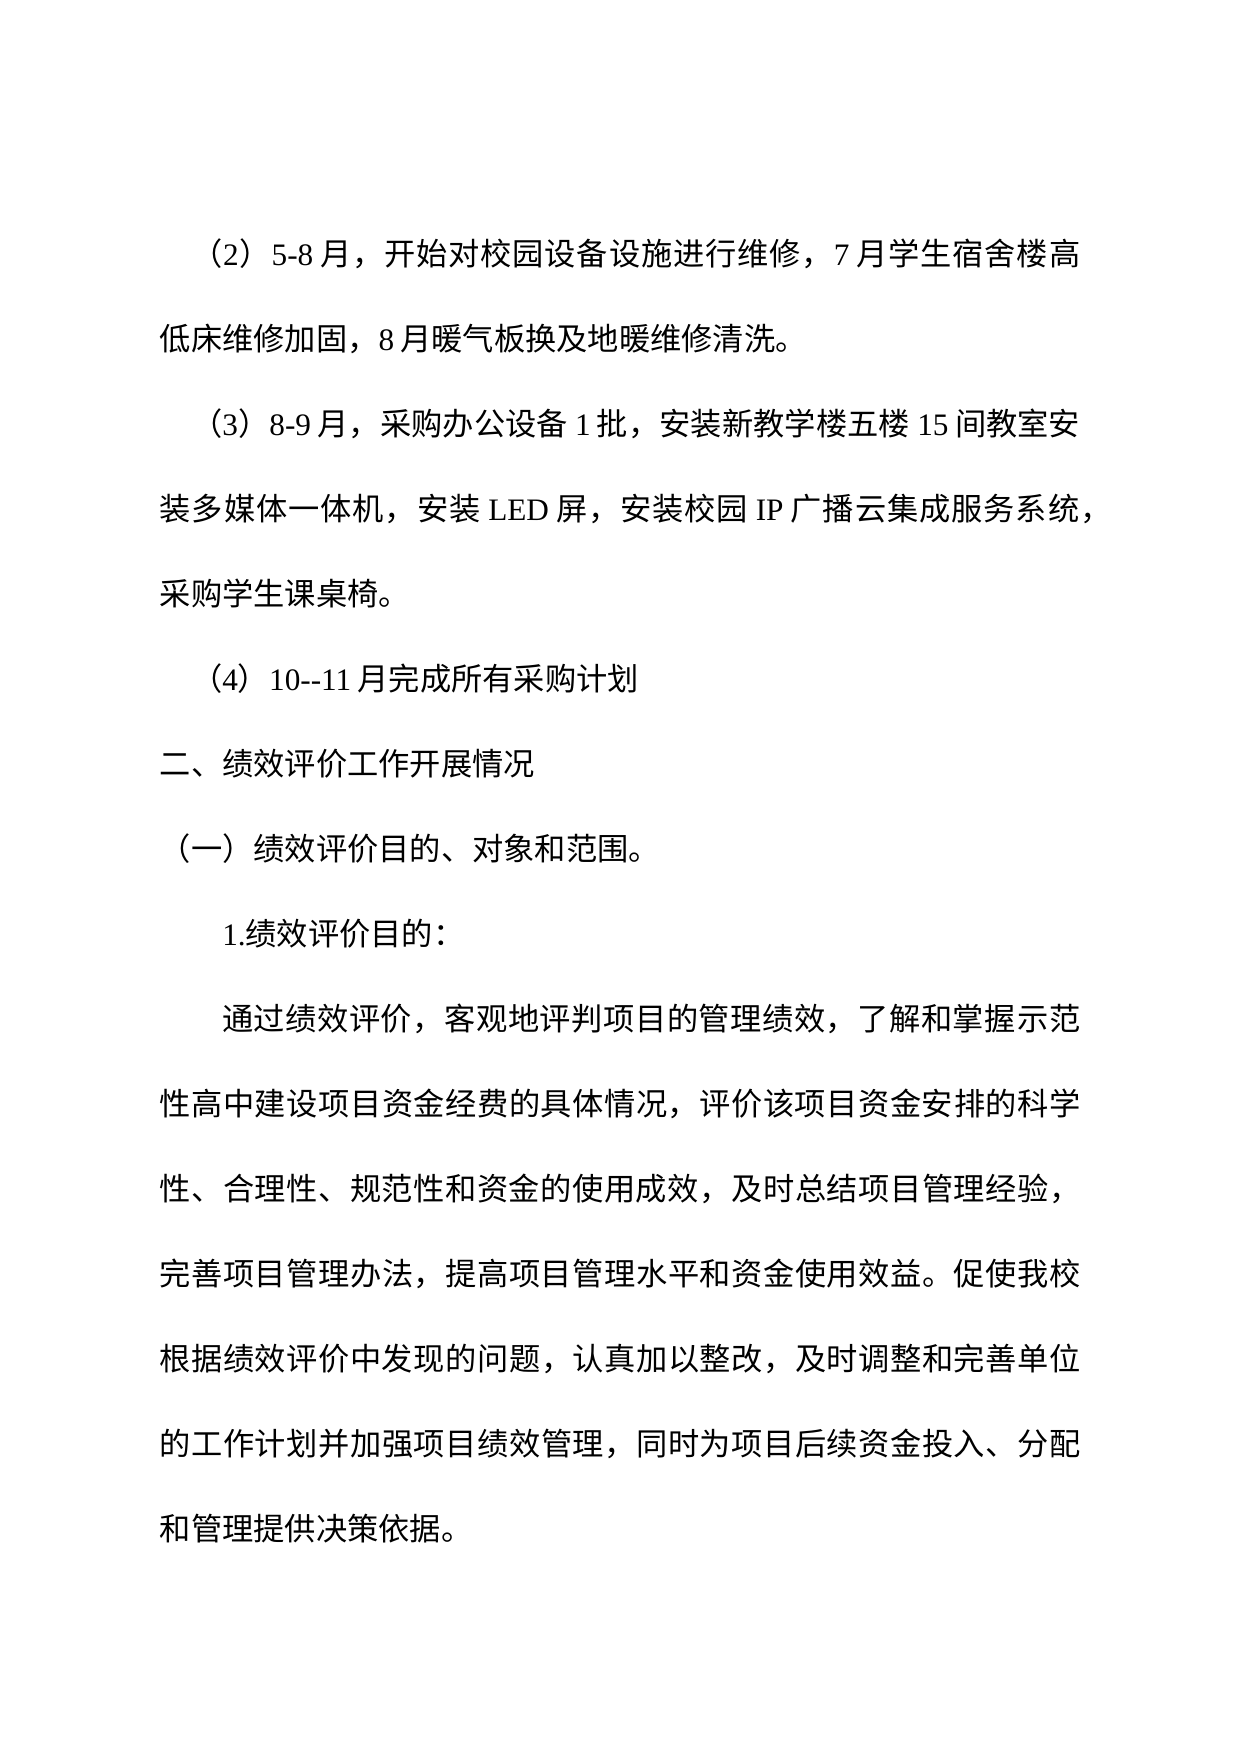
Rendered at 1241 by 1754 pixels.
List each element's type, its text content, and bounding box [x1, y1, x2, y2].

text （一）绩效评价目的、对象和范围。 [159, 804, 1081, 889]
text （4）10--11月完成所有采购计划 [159, 634, 1081, 719]
text （2）5-8月，开始对校园设备设施进行维修，7月学生宿舍楼高低床维修加固，8月暖气板换及地暖维修清洗。 [159, 209, 1081, 379]
text 1.绩效评价目的： [159, 889, 1081, 974]
text 二、绩效评价工作开展情况 [159, 719, 1081, 804]
text 通过绩效评价，客观地评判项目的管理绩效，了解和掌握示范性高中建设项目资金经费的具体情况，评价该项目资金安排的科学性、合理性、规范性和资金的使用成效，及时总结项目管理经验，完善项目管理办法，提高项目管理水平和资金使用效益。促使我校根据绩效评价中发现的问题，认真加以整改，及时调整和完善单位的工作计划并加强项目绩效管理，同时为项目后续资金投入、分配和管理提供决策依据。 [159, 974, 1081, 1569]
text （3）8-9月，采购办公设备1批，安装新教学楼五楼15间教室安装多媒体一体机，安装LED屏，安装校园IP广播云集成服务系统，采购学生课桌椅。 [159, 379, 1081, 634]
